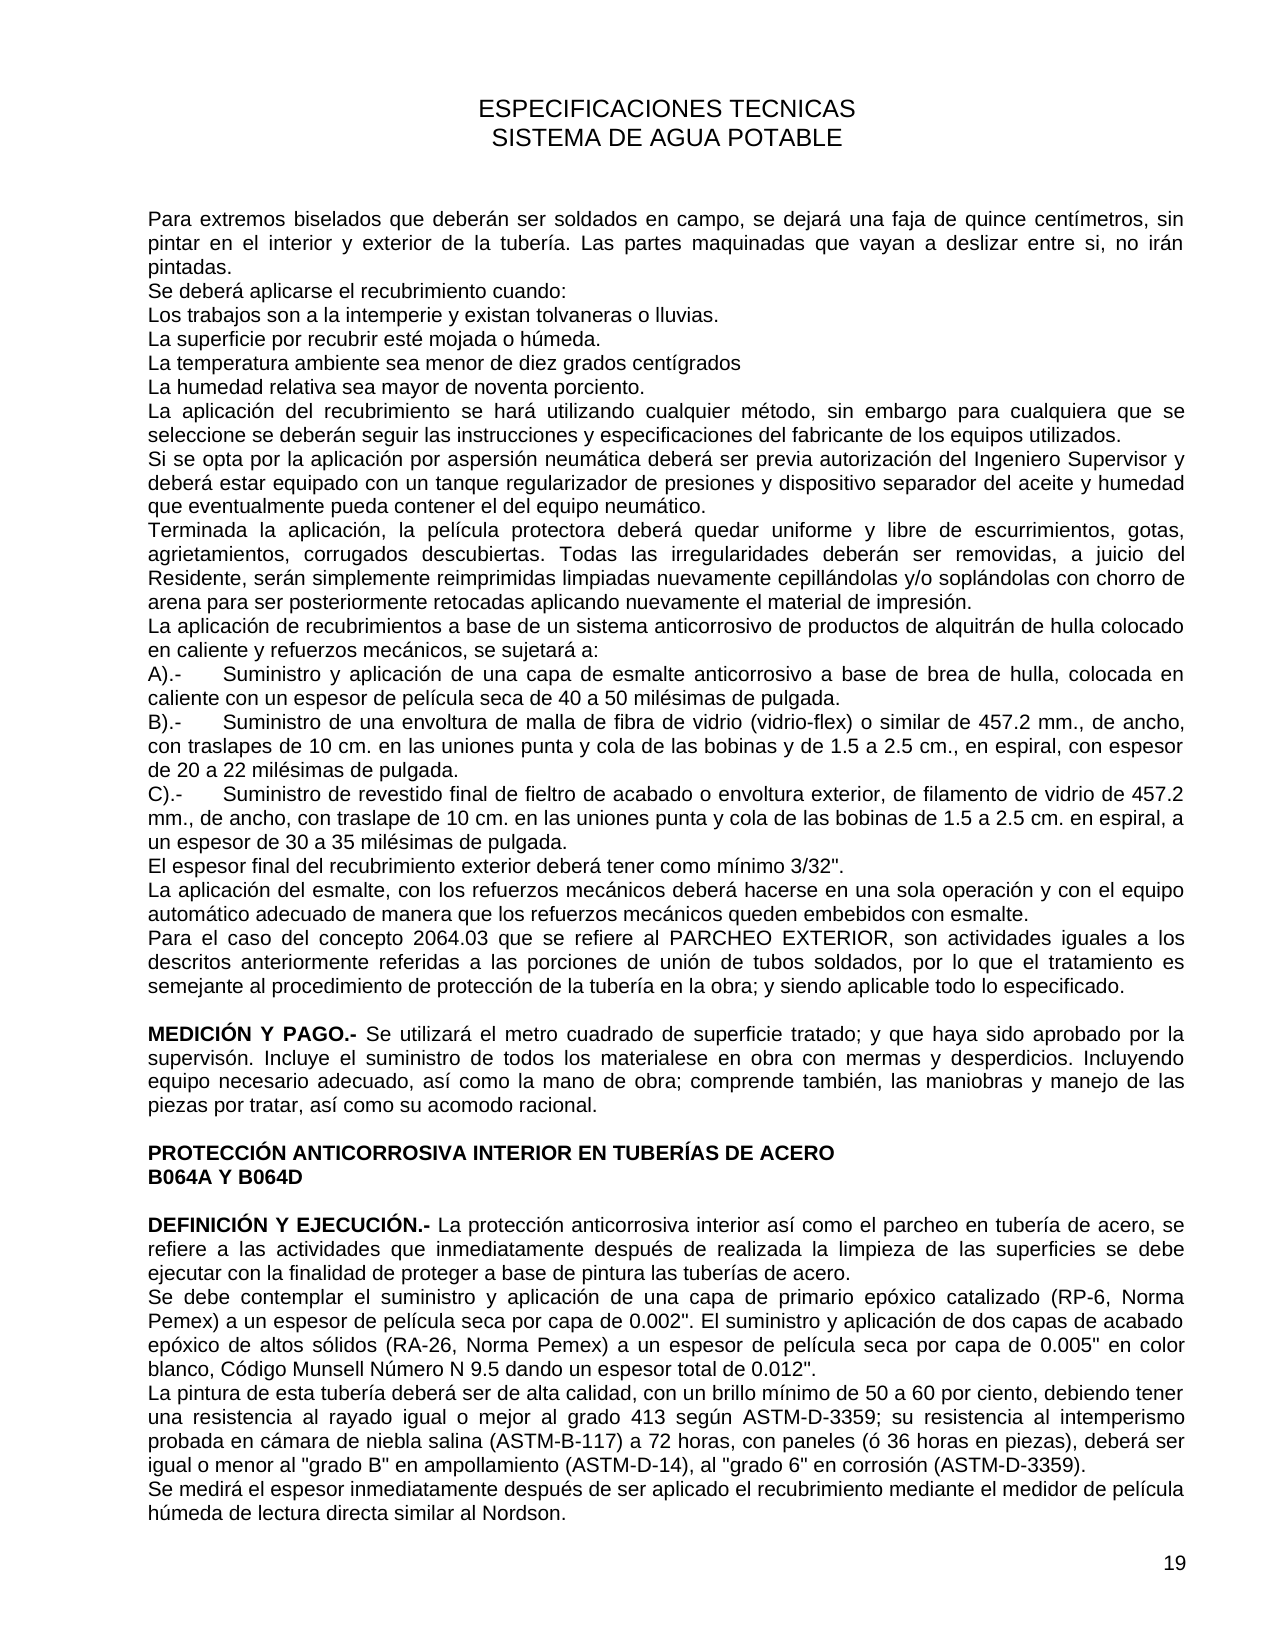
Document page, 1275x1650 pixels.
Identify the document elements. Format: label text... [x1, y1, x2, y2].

text A).- Suministro y aplicación de una capa de esmalte anticorrosivo a base de brea de hulla, colocada en caliente con un espesor de película seca de 50 milésimas de pulgada. [148, 662, 1186, 710]
text Para el caso del concepto 2064.03 que se refiere al PARCHEO EXTERIOR, son actividades iguales a los descritos anteriormente referidas a las porciones de unión de tubos soldados, por lo que el tratamiento es semejante al procedimiento de protección de la tubería en la obra; y siendo aplicable todo lo especificado. [148, 926, 1186, 997]
text La aplicación del esmalte, con los refuerzos mecánicos deberá hacerse en una sola operación y con el equipo automático adecuado de manera que los refuerzos mecánicos queden embebidos con esmalte. [148, 878, 1186, 926]
text C).- Suministro de revestido final de fieltro de acabado o envoltura exterior, de filamento de vidrio de ., de ancho, con traslape de . en las uniones punta y cola de las bobinas de . en espiral, a un espesor de 35 milésimas de pulgada. [148, 782, 1186, 854]
text La aplicación del recubrimiento se hará utilizando cualquier método, sin embargo para cualquiera que se seleccione se deberán seguir las instrucciones y especificaciones del fabricante de los equipos utilizados. [148, 398, 1186, 446]
text Si se opta por la aplicación por aspersión neumática deberá ser previa autorización del Ingeniero Supervisor y deberá estar equipado con un tanque regularizador de presiones y dispositivo separador del aceite y humedad que eventualmente pueda contener el del equipo neumático. [148, 446, 1186, 518]
text Los trabajos son a la intemperie y existan tolvaneras o lluvias. [148, 303, 1186, 327]
text B064A Y B064D [148, 1165, 1186, 1189]
text Se medirá el espesor inmediatamente después de ser aplicado el recubrimiento mediante el medidor de película húmeda de lectura directa similar al Nordson. [148, 1477, 1186, 1524]
text DEFINICIÓN Y EJECUCIÓN.- La protección anticorrosiva interior así como el parcheo en tubería de acero, se refiere a las actividades que inmediatamente después de realizada la limpieza de las superficies se debe ejecutar con la finalidad de proteger a base de pintura las tuberías de acero. [148, 1213, 1186, 1285]
text Se debe contemplar el suministro y aplicación de una capa de primario epóxico catalizado (RP-6, Norma Pemex) a un espesor de película seca por capa de 0.002". El suministro y aplicación de dos capas de acabado epóxico de altos sólidos (RA-26, Norma Pemex) a un espesor de película seca por capa de 0.005" en color blanco, Código Munsell Número N 9.5 dando un espesor total de 0.012". [148, 1285, 1186, 1381]
text Se deberá aplicarse el recubrimiento cuando: [148, 279, 1186, 303]
text La aplicación de recubrimientos a base de un sistema anticorrosivo de productos de alquitrán de hulla colocado en caliente y refuerzos mecánicos, se sujetará a: [148, 614, 1186, 662]
text B).- Suministro de una envoltura de malla de fibra de vidrio (vidrio-flex) o similar de ., de ancho, con traslapes de . en las uniones punta y cola de las bobinas y de ., en espiral, con espesor de 22 milésimas de pulgada. [148, 710, 1186, 782]
text MEDICIÓN Y PAGO.- Se utilizará el metro cuadrado de superficie tratado; y que haya sido aprobado por la supervisón. Incluye el suministro de todos los materialese en obra con mermas y desperdicios. Incluyendo equipo necesario adecuado, así como la mano de obra; comprende también, las maniobras y manejo de las piezas por tratar, así como su acomodo racional. [148, 1021, 1186, 1117]
text La temperatura ambiente sea menor de diez grados centígrados [148, 351, 1186, 374]
text La superficie por recubrir esté mojada o húmeda. [148, 327, 1186, 351]
text La pintura de esta tubería deberá ser de alta calidad, con un brillo mínimo de 60 por ciento, debiendo tener una resistencia al rayado igual o mejor al grado 413 según ASTM-D-3359; su resistencia al intemperismo probada en cámara de niebla salina (ASTM-B-117) a 72 horas, con paneles (ó 36 horas en piezas), deberá ser igual o menor al "grado B" en ampollamiento (ASTM-D-14), al "grado 6" en corrosión (ASTM-D-3359). [148, 1381, 1186, 1477]
text La humedad relativa sea mayor de noventa porciento. [148, 374, 1186, 398]
text El espesor final del recubrimiento exterior deberá tener como mínimo 3/32". [148, 854, 1186, 878]
text Terminada la aplicación, la película protectora deberá quedar uniforme y libre de escurrimientos, gotas, agrietamientos, corrugados descubiertas. Todas las irregularidades deberán ser removidas, a juicio del Residente, serán simplemente reimprimidas limpiadas nuevamente cepillándolas y/o soplándolas con chorro de arena para ser posteriormente retocadas aplicando nuevamente el material de impresión. [148, 518, 1186, 614]
text PROTECCIÓN ANTICORROSIVA INTERIOR EN TUBERÍAS DE ACERO [148, 1141, 1186, 1165]
text Para extremos biselados que deberán ser soldados en campo, se dejará una faja de quince centímetros, sin pintar en el interior y exterior de la tubería. Las partes maquinadas que vayan a deslizar entre si, no irán pintadas. [148, 207, 1186, 279]
